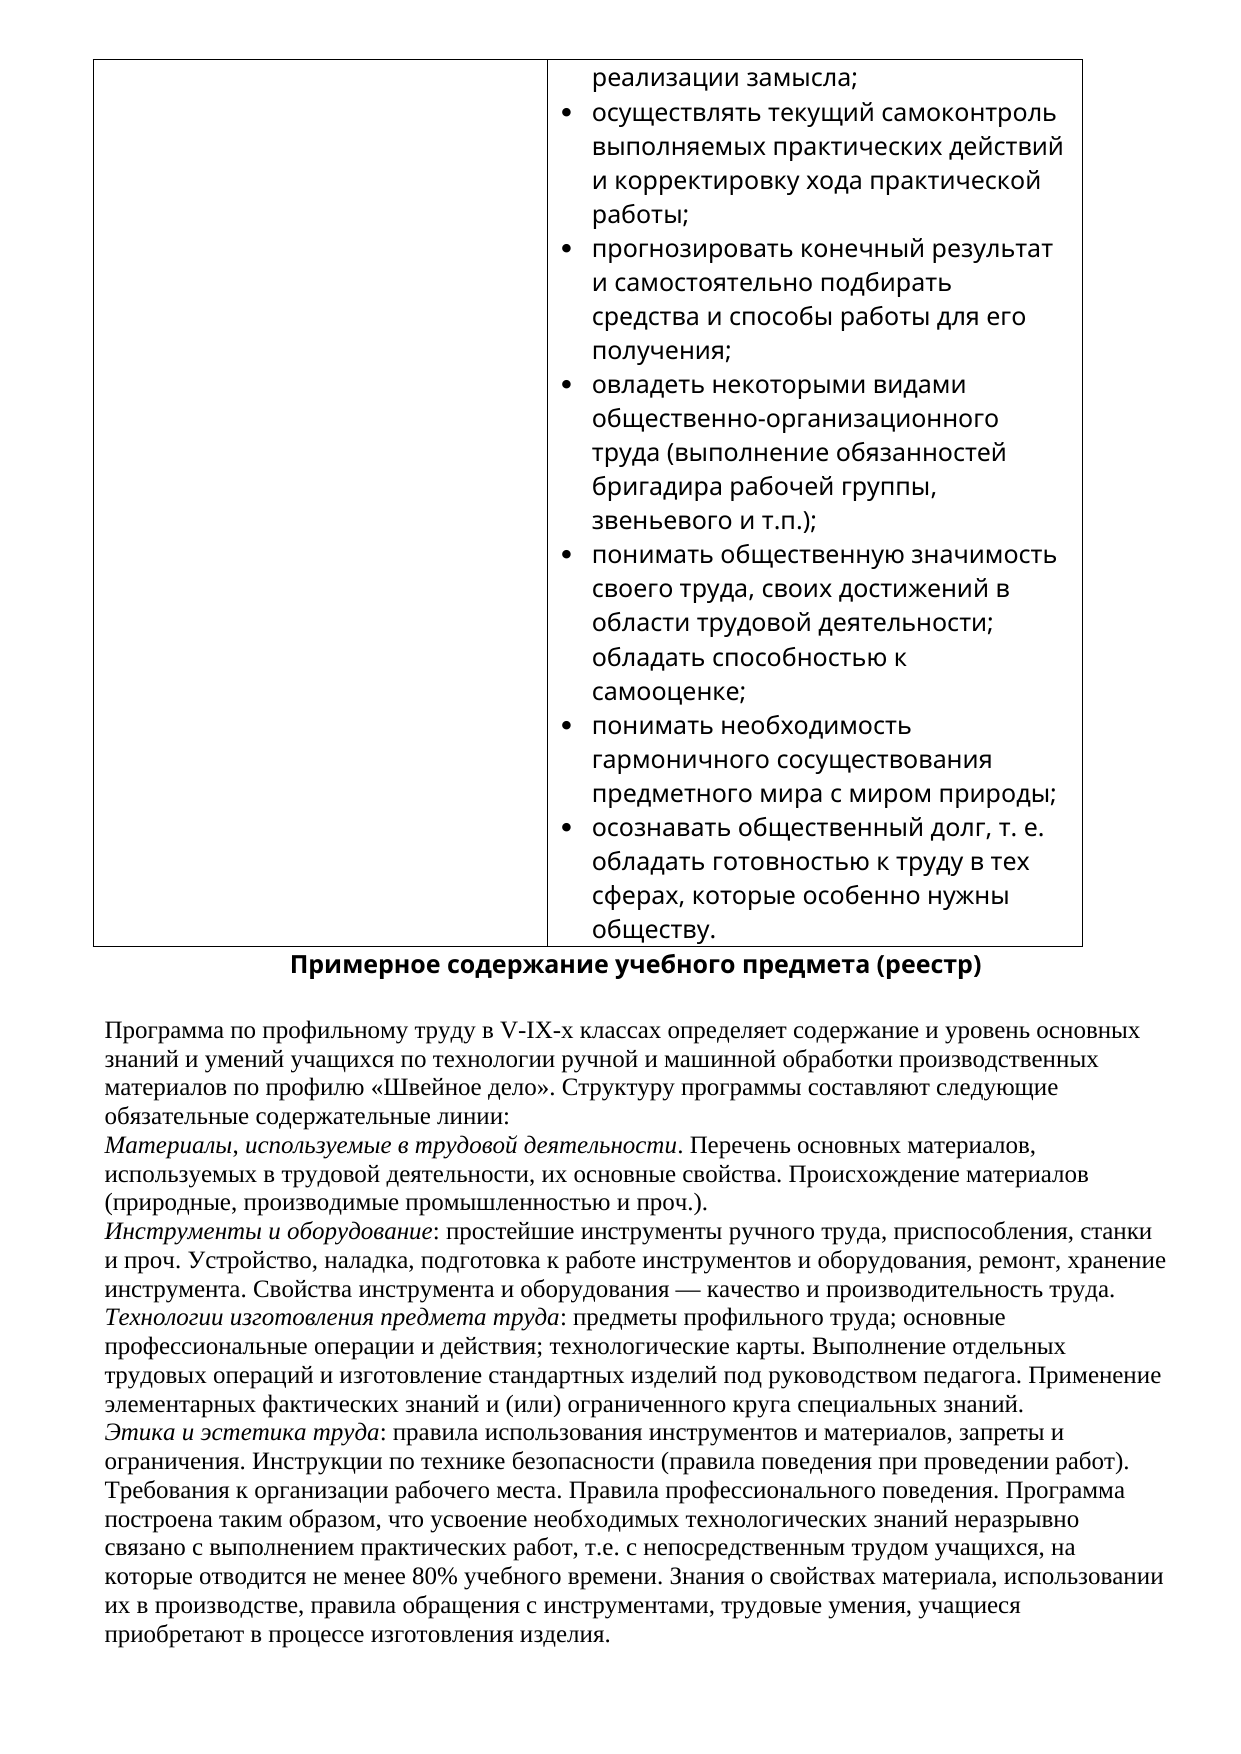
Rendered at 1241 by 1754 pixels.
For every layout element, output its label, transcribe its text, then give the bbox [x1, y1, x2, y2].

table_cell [94, 60, 547, 946]
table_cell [548, 60, 1082, 946]
text Примерное содержание учебного предмета (реестр) [104, 947, 1167, 981]
text Программа по профильному труду в V-IX-х классах определяет содержание и уровень основных знаний и умений учащихся по технологии ручной и машинной обработки производственных материалов по профилю «Швейное дело». Структуру программы составляют следующие обязательные содержательные линии: Материалы, используемые в трудовой деятельности. Перечень основных материалов, используемых в трудовой деятельности, их основные свойства. Происхождение материалов (природные, производимые промышленностью и проч.). Инструменты и оборудование: простейшие инструменты ручного труда, приспособления, станки и проч. Устройство, наладка, подготовка к работе инструментов и оборудования, ремонт, хранение инструмента. Свойства инструмента и оборудования ― качество и производительность труда. Технологии изготовления предмета труда: предметы профильного труда; основные профессиональные операции и действия; технологические карты. Выполнение отдельных трудовых операций и изготовление стандартных изделий под руководством педагога. Применение элементарных фактических знаний и (или) ограниченного круга специальных знаний. Этика и эстетика труда: правила использования инструментов и материалов, запреты и ограничения. Инструкции по технике безопасности (правила поведения при проведении работ). Требования к организации рабочего места. Правила профессионального поведения. Программа построена таким образом, что усвоение необходимых технологических знаний неразрывно связано с выполнением практических работ, т.е. с непосредственным трудом учащихся, на которые отводится не менее 80% учебного времени. Знания о свойствах материала, использовании их в производстве, правила обращения с инструментами, трудовые умения, учащиеся приобретают в процессе изготовления изделия. [104, 1015, 1167, 1647]
